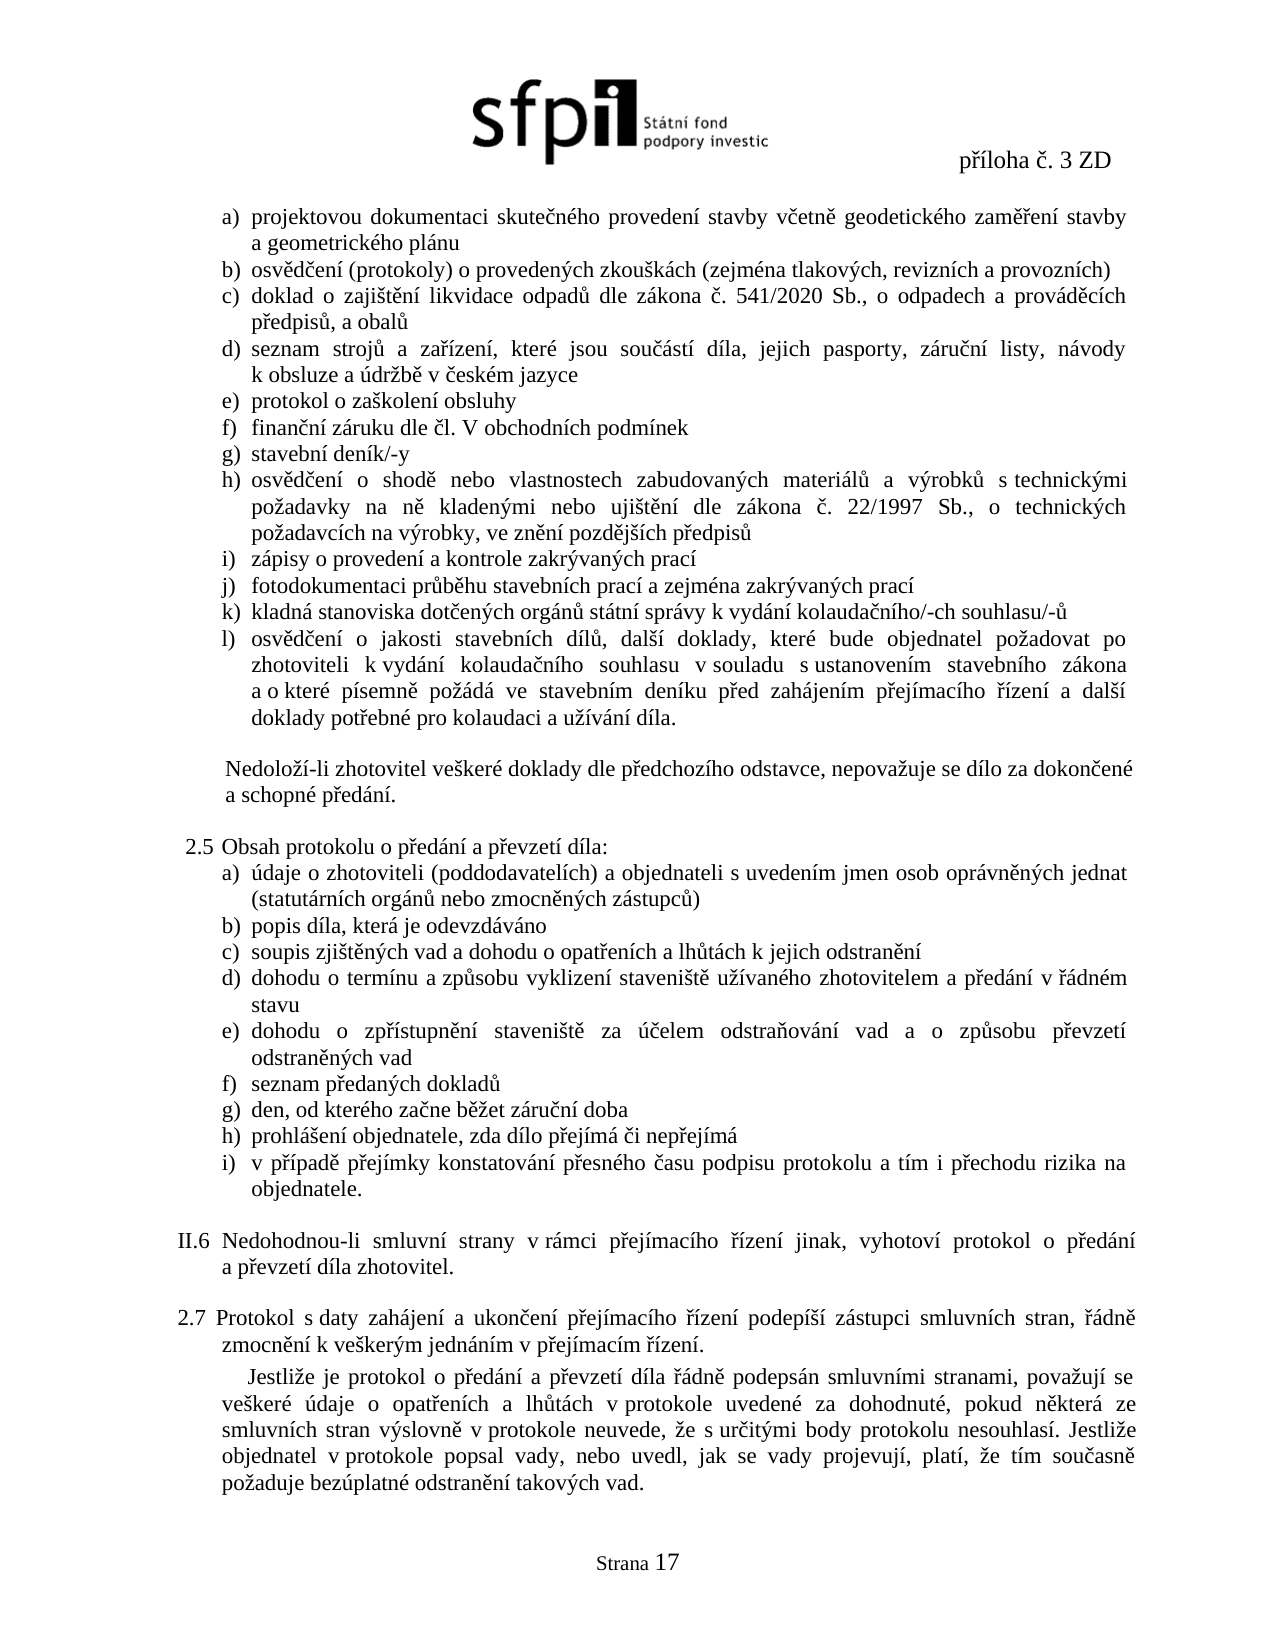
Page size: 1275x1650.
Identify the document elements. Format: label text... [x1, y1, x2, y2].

list prohlášení objednatele, zda dílo přejímá či nepřejímá [222, 1123, 1127, 1149]
list kladná stanoviska dotčených orgánů státní správy k vydání kolaudačního/-ch souhlasu/-ů [222, 598, 1127, 624]
list popis díla, která je odevzdáváno [222, 912, 1127, 938]
text 2.7 Protokol s daty zahájení a ukončení přejímacího řízení podepíší zástupci smluvních stran, řádně zmocnění k veškerým jednáním v přejímacím řízení. [177, 1304, 1137, 1357]
list v případě přejímky konstatování přesného času podpisu protokolu a tím i přechodu rizika na objednatele. [222, 1149, 1127, 1202]
list fotodokumentaci průběhu stavebních prací a zejména zakrývaných prací [222, 572, 1127, 598]
text Nedoloží-li zhotovitel veškeré doklady dle předchozího odstavce, nepovažuje se dílo za dokončené [148, 755, 1137, 781]
list zápisy o provedení a kontrole zakrývaných prací [222, 546, 1127, 572]
list stavební deník/-y [222, 440, 1127, 466]
list den, od kterého začne běžet záruční doba [222, 1096, 1127, 1123]
text Jestliže je protokol o předání a převzetí díla řádně podepsán smluvními stranami, považují se veškeré údaje o opatřeních a lhůtách v protokole uvedené za dohodnuté, pokud některá ze smluvních stran výslovně v protokole neuvede, že s určitými body protokolu nesouhlasí. Jestliže objednatel v protokole popsal vady, nebo uvedl, jak se vady projevují, platí, že tím současně požaduje bezúplatné odstranění takových vad. [148, 1363, 1137, 1495]
list dohodu o termínu a způsobu vyklizení staveniště užívaného zhotovitelem a předání v řádném stavu [222, 964, 1127, 1017]
list seznam strojů a zařízení, které jsou součástí díla, jejich pasporty, záruční listy, návody k obsluze a údržbě v českém jazyce [222, 335, 1127, 387]
picture [470, 73, 771, 169]
list soupis zjištěných vad a dohodu o opatřeních a lhůtách k jejich odstranění [222, 938, 1127, 964]
list dohodu o zpřístupnění staveniště za účelem odstraňování vad a o způsobu převzetí odstraněných vad [222, 1017, 1127, 1070]
text a schopné předání. [148, 781, 1137, 808]
list doklad o zajištění likvidace odpadů dle zákona č. 541/2020 Sb., o odpadech a prováděcích předpisů, a obalů [222, 282, 1127, 335]
list protokol o zaškolení obsluhy [222, 387, 1127, 414]
text 2.5 Obsah protokolu o předání a převzetí díla: [177, 833, 1137, 859]
list údaje o zhotoviteli (poddodavatelích) a objednateli s uvedením jmen osob oprávněných jednat (statutárních orgánů nebo zmocněných zástupců) [222, 859, 1127, 912]
list osvědčení (protokoly) o provedených zkouškách (zejména tlakových, revizních a provozních) [222, 256, 1127, 282]
list osvědčení o shodě nebo vlastnostech zabudovaných materiálů a výrobků s technickými požadavky na ně kladenými nebo ujištění dle zákona č. 22/1997 Sb., o technických požadavcích na výrobky, ve znění pozdějších předpisů [222, 466, 1127, 546]
list projektovou dokumentaci skutečného provedení stavby včetně geodetického zaměření stavby a geometrického plánu [222, 203, 1127, 256]
list seznam předaných dokladů [222, 1070, 1127, 1096]
list osvědčení o jakosti stavebních dílů, další doklady, které bude objednatel požadovat po zhotoviteli k vydání kolaudačního souhlasu v souladu s ustanovením stavebního zákona a o které písemně požádá ve stavebním deníku před zahájením přejímacího řízení a další doklady potřebné pro kolaudaci a užívání díla. [221, 624, 1127, 730]
list finanční záruku dle čl. V obchodních podmínek [222, 414, 1127, 440]
list Nedohodnou-li smluvní strany v rámci přejímacího řízení jinak, vyhotoví protokol o předání a převzetí díla zhotovitel. [177, 1227, 1137, 1279]
